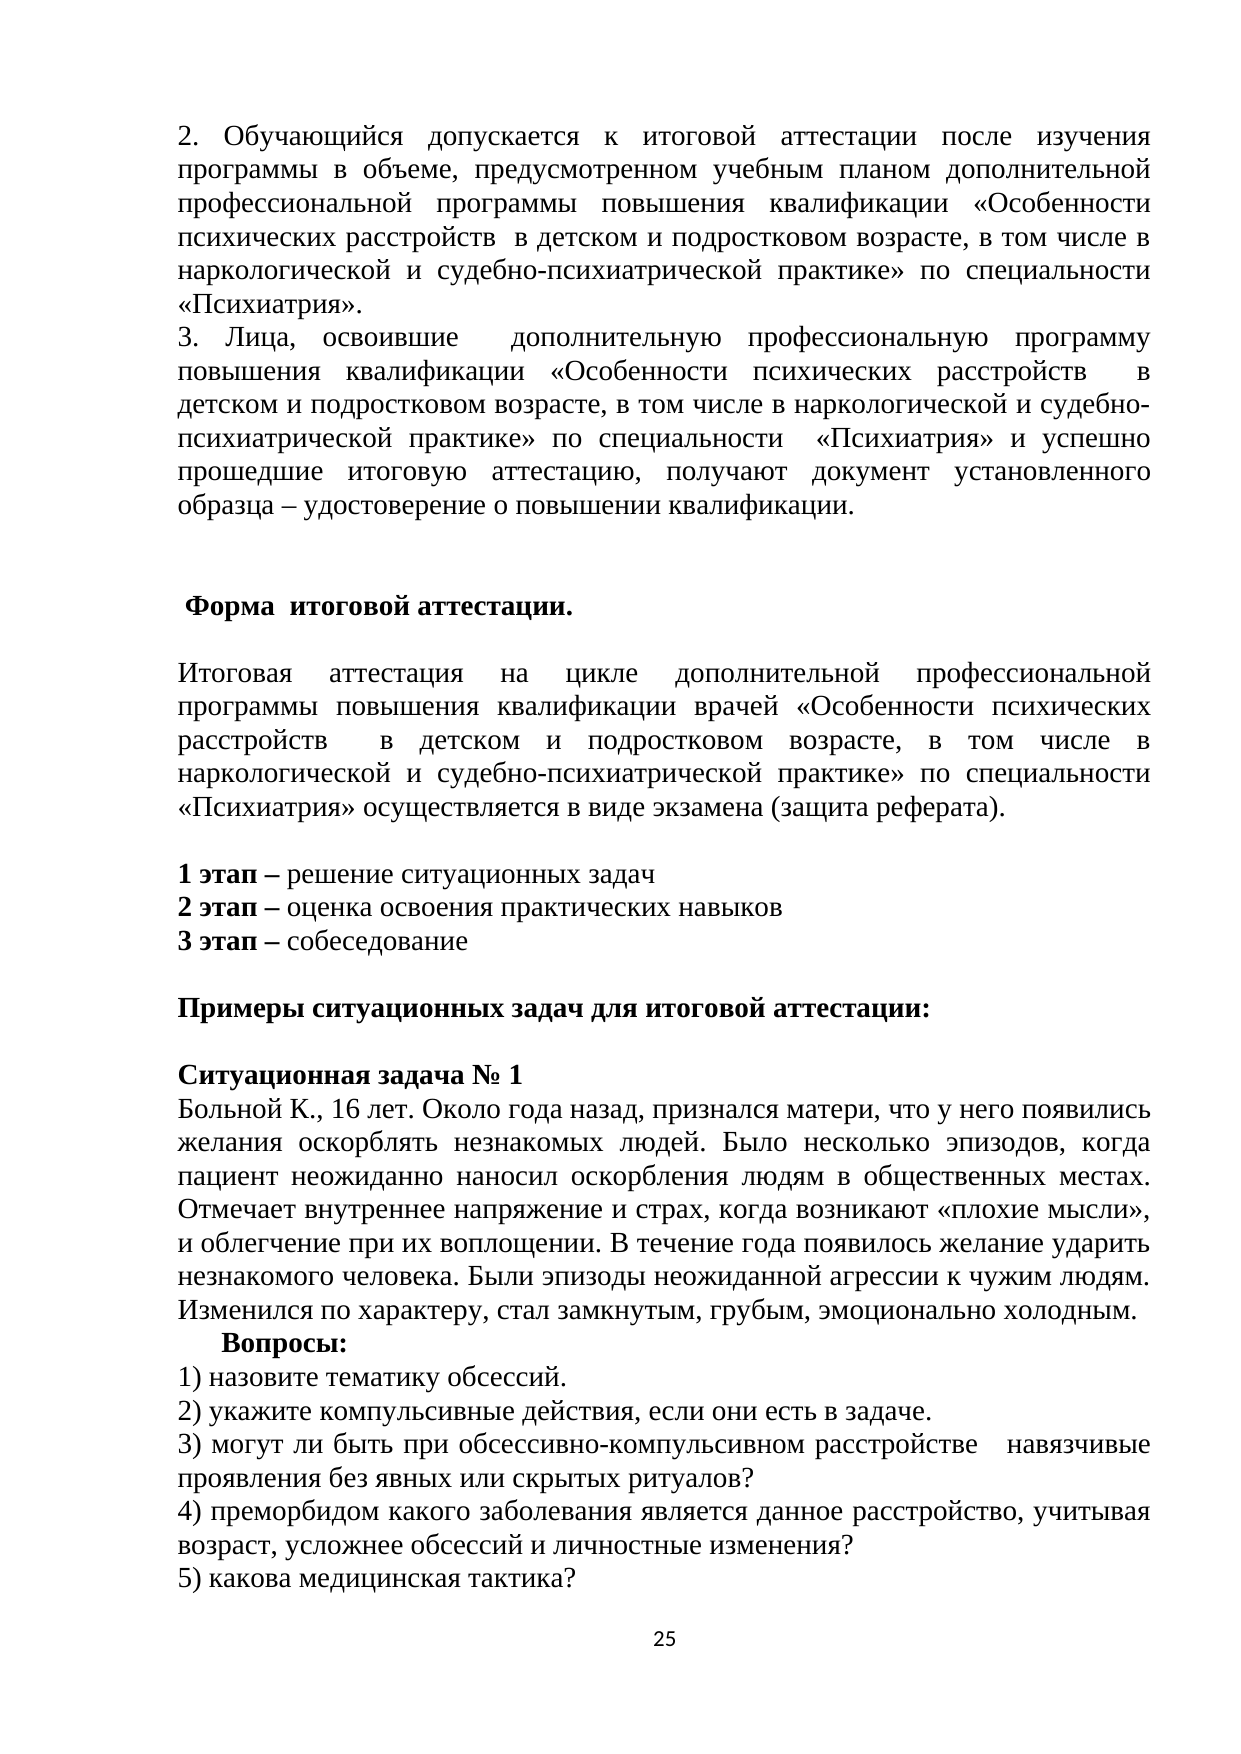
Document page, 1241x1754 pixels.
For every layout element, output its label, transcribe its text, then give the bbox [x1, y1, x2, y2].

text 3. Лица, освоившие дополнительную профессиональную программу повышения квалификации «Особенности психических расстройств в детском и подростковом возрасте, в том числе в наркологической и судебно-психиатрической практике» по специальности «Психиатрия» и успешно прошедшие итоговую аттестацию, получают документ установленного образца – удостоверение о повышении квалификации. [177, 319, 1152, 521]
text Итоговая аттестация на цикле дополнительной профессиональной программы повышения квалификации врачей «Особенности психических расстройств в детском и подростковом возрасте, в том числе в наркологической и судебно-психиатрической практике» по специальности «Психиатрия» осуществляется в виде экзамена (защита реферата). [177, 655, 1152, 822]
text 2. Обучающийся допускается к итоговой аттестации после изучения программы в объеме, предусмотренном учебным планом дополнительной профессиональной программы повышения квалификации «Особенности психических расстройств в детском и подростковом возрасте, в том числе в наркологической и судебно-психиатрической практике» по специальности «Психиатрия». [177, 118, 1152, 319]
text 4) преморбидом какого заболевания является данное расстройство, учитывая возраст, усложнее обсессий и личностные изменения? [177, 1493, 1152, 1560]
text 3 этап – собеседование [177, 923, 1152, 957]
text Больной К., 16 лет. Около года назад, признался матери, что у него появились желания оскорблять незнакомых людей. Было несколько эпизодов, когда пациент неожиданно наносил оскорбления людям в общественных местах. Отмечает внутреннее напряжение и страх, когда возникают «плохие мысли», и облегчение при их воплощении. В течение года появилось желание ударить незнакомого человека. Были эпизоды неожиданной агрессии к чужим людям. Изменился по характеру, стал замкнутым, грубым, эмоционально холодным. [177, 1091, 1152, 1326]
text 2 этап – оценка освоения практических навыков [177, 889, 1152, 923]
text 3) могут ли быть при обсессивно-компульсивном расстройстве навязчивые проявления без явных или скрытых ритуалов? [177, 1426, 1152, 1493]
text Ситуационная задача № 1 [177, 1057, 1152, 1091]
text Примеры ситуационных задач для итоговой аттестации: [177, 990, 1152, 1024]
text Вопросы: [177, 1326, 1152, 1359]
text 1) назовите тематику обсессий. [177, 1359, 1152, 1393]
text Форма итоговой аттестации. [177, 588, 1152, 621]
text 2) укажите компульсивные действия, если они есть в задаче. [177, 1393, 1152, 1426]
text 1 этап – решение ситуационных задач [177, 856, 1152, 889]
text 5) какова медицинская тактика? [177, 1560, 1152, 1594]
